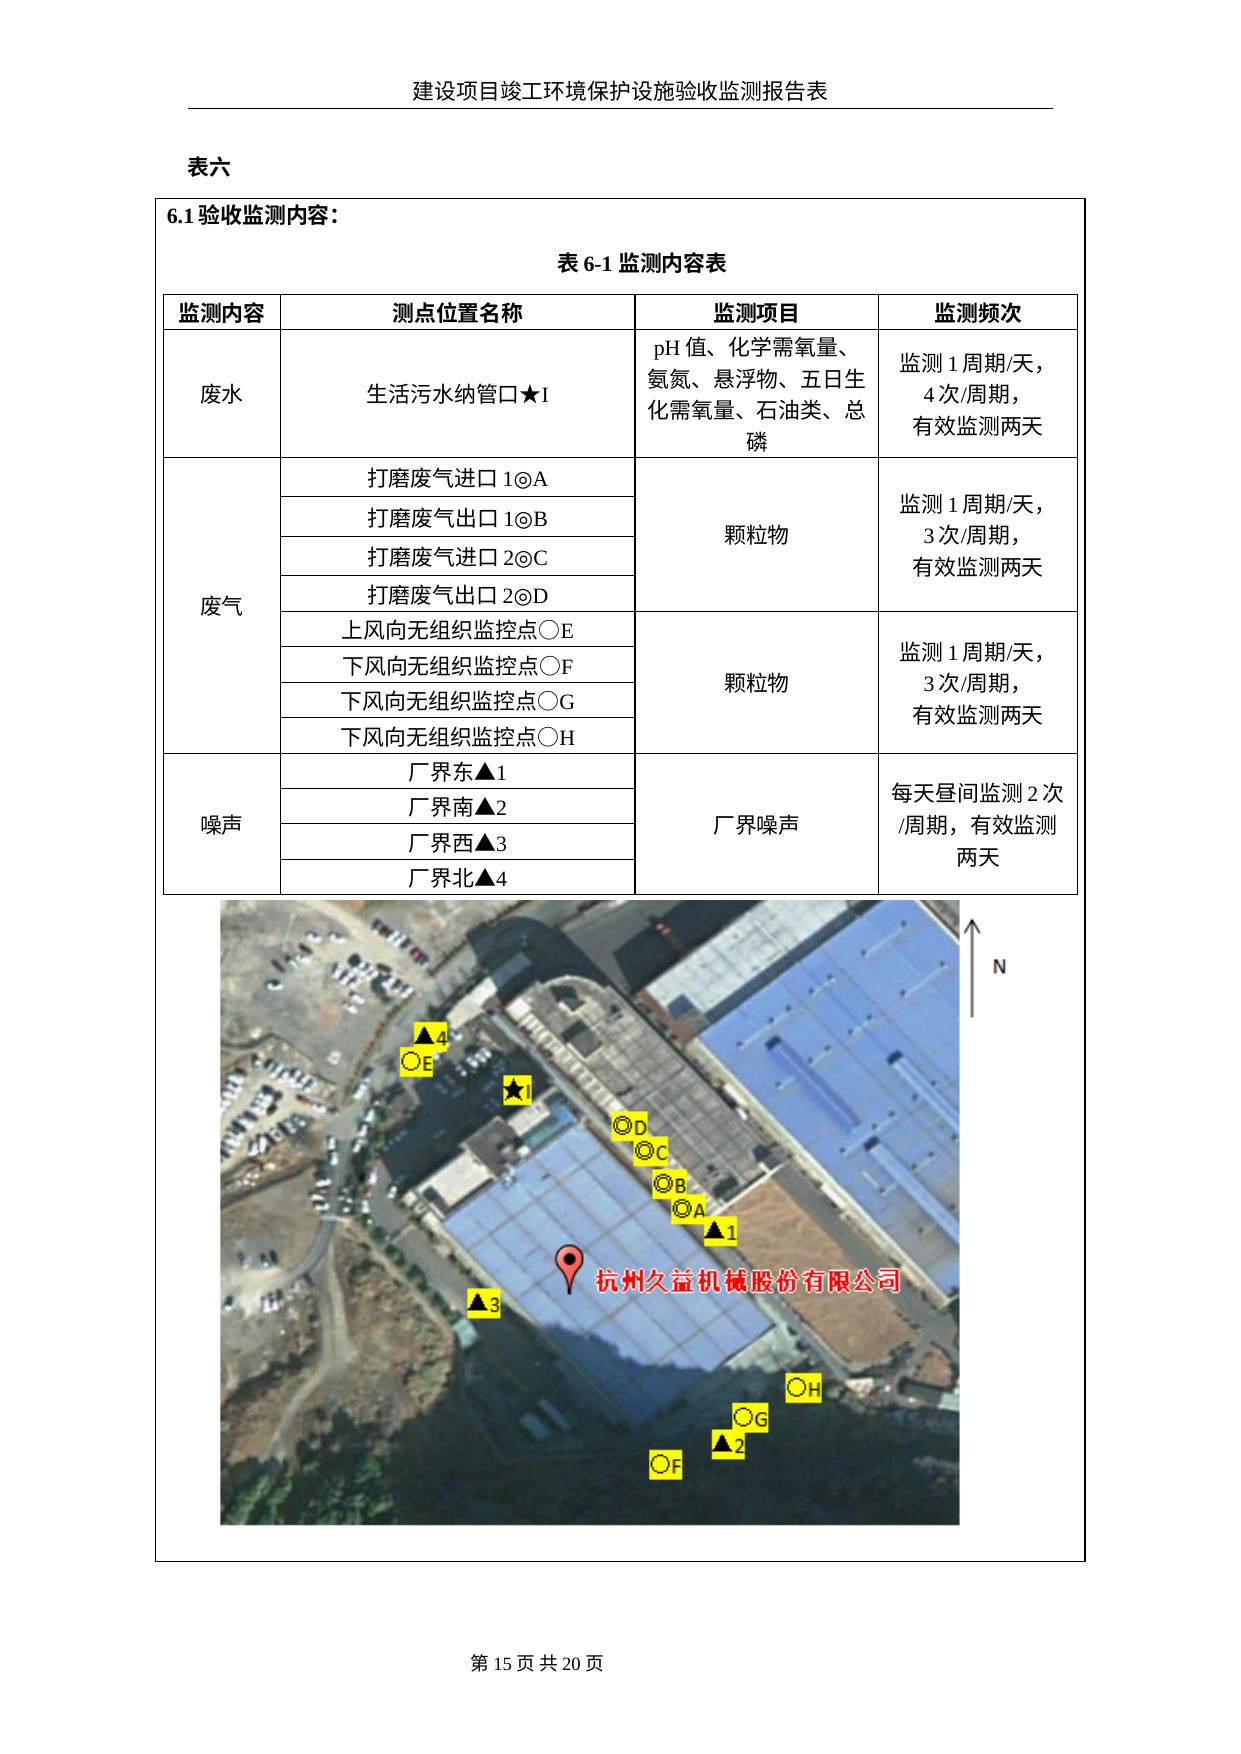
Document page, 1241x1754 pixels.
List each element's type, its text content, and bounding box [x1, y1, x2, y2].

picture [220, 900, 1020, 1527]
text 表六 [187, 150, 1053, 182]
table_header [156, 199, 1084, 1561]
